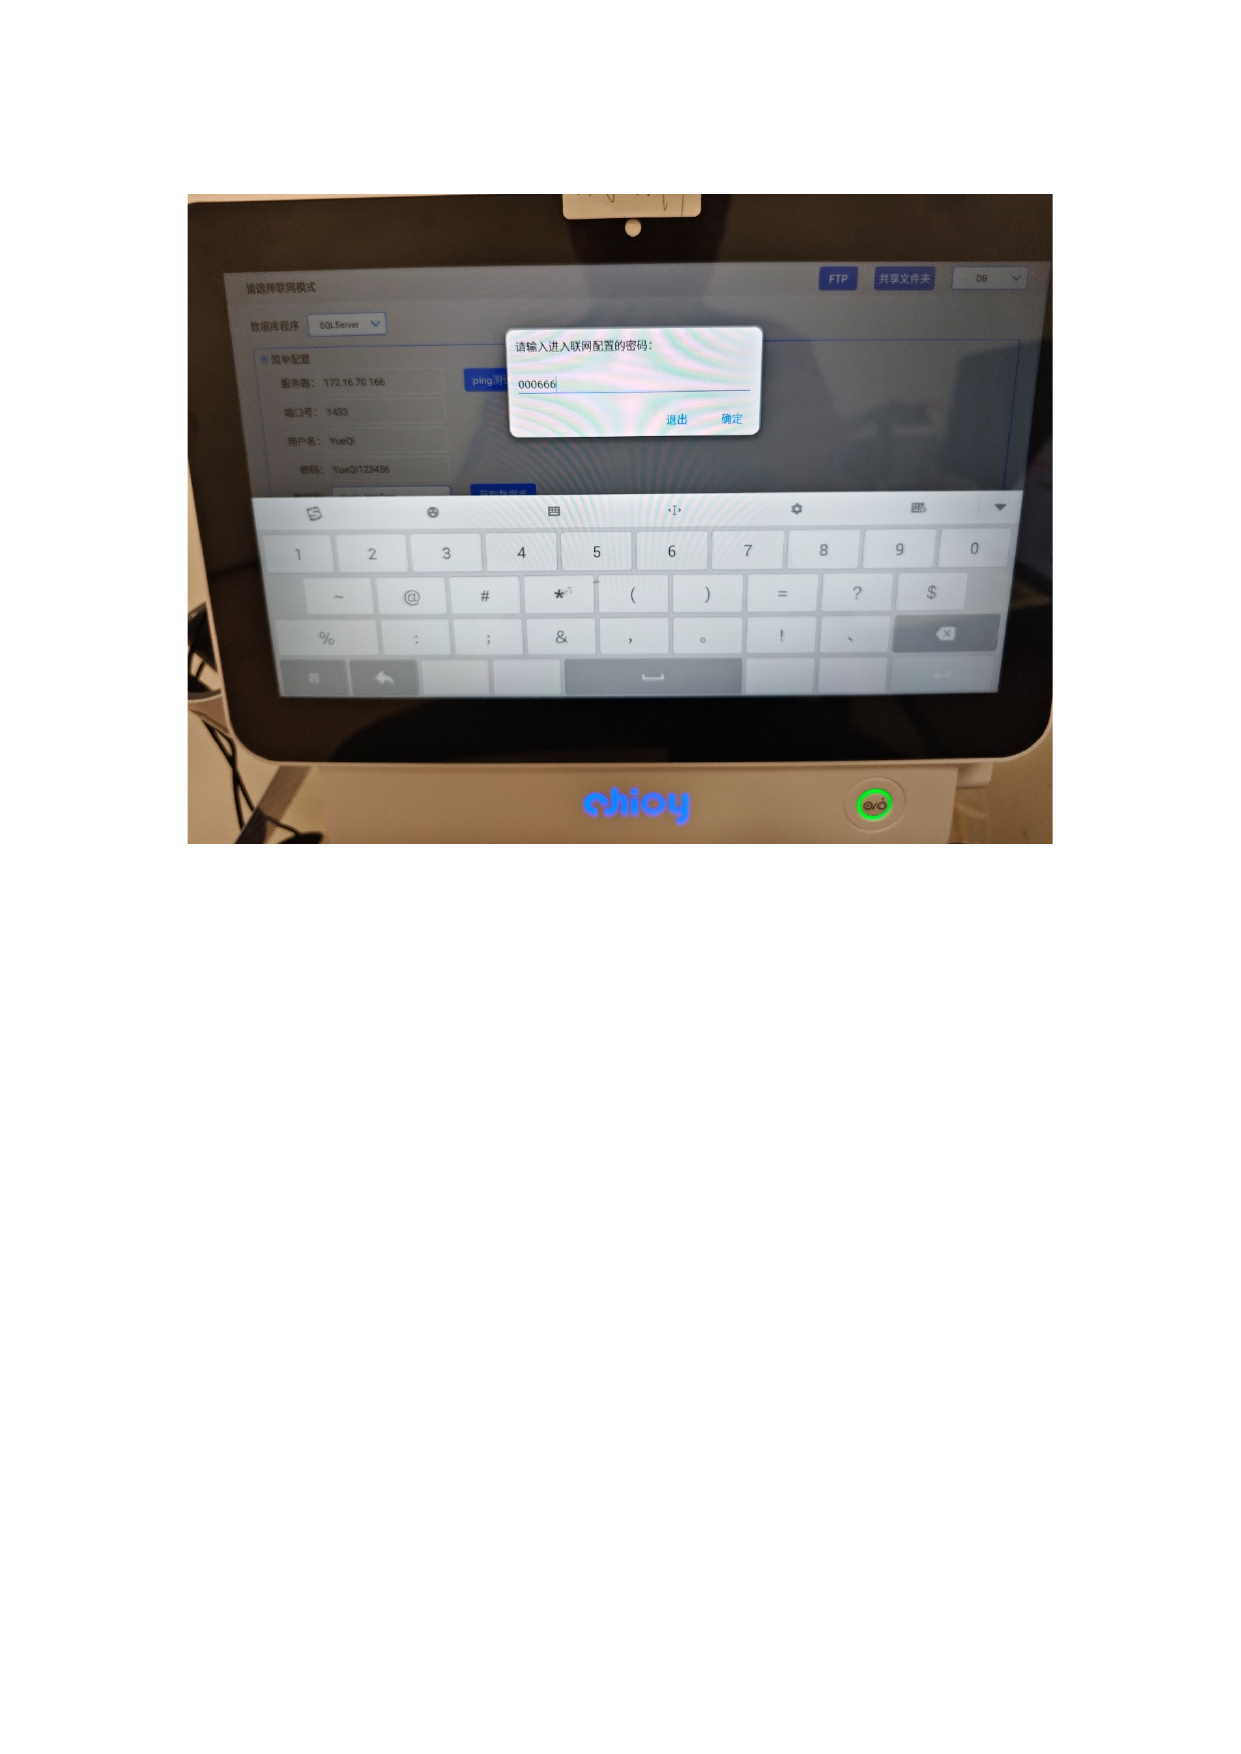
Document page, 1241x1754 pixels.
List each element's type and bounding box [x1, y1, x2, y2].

picture [187, 194, 1053, 844]
